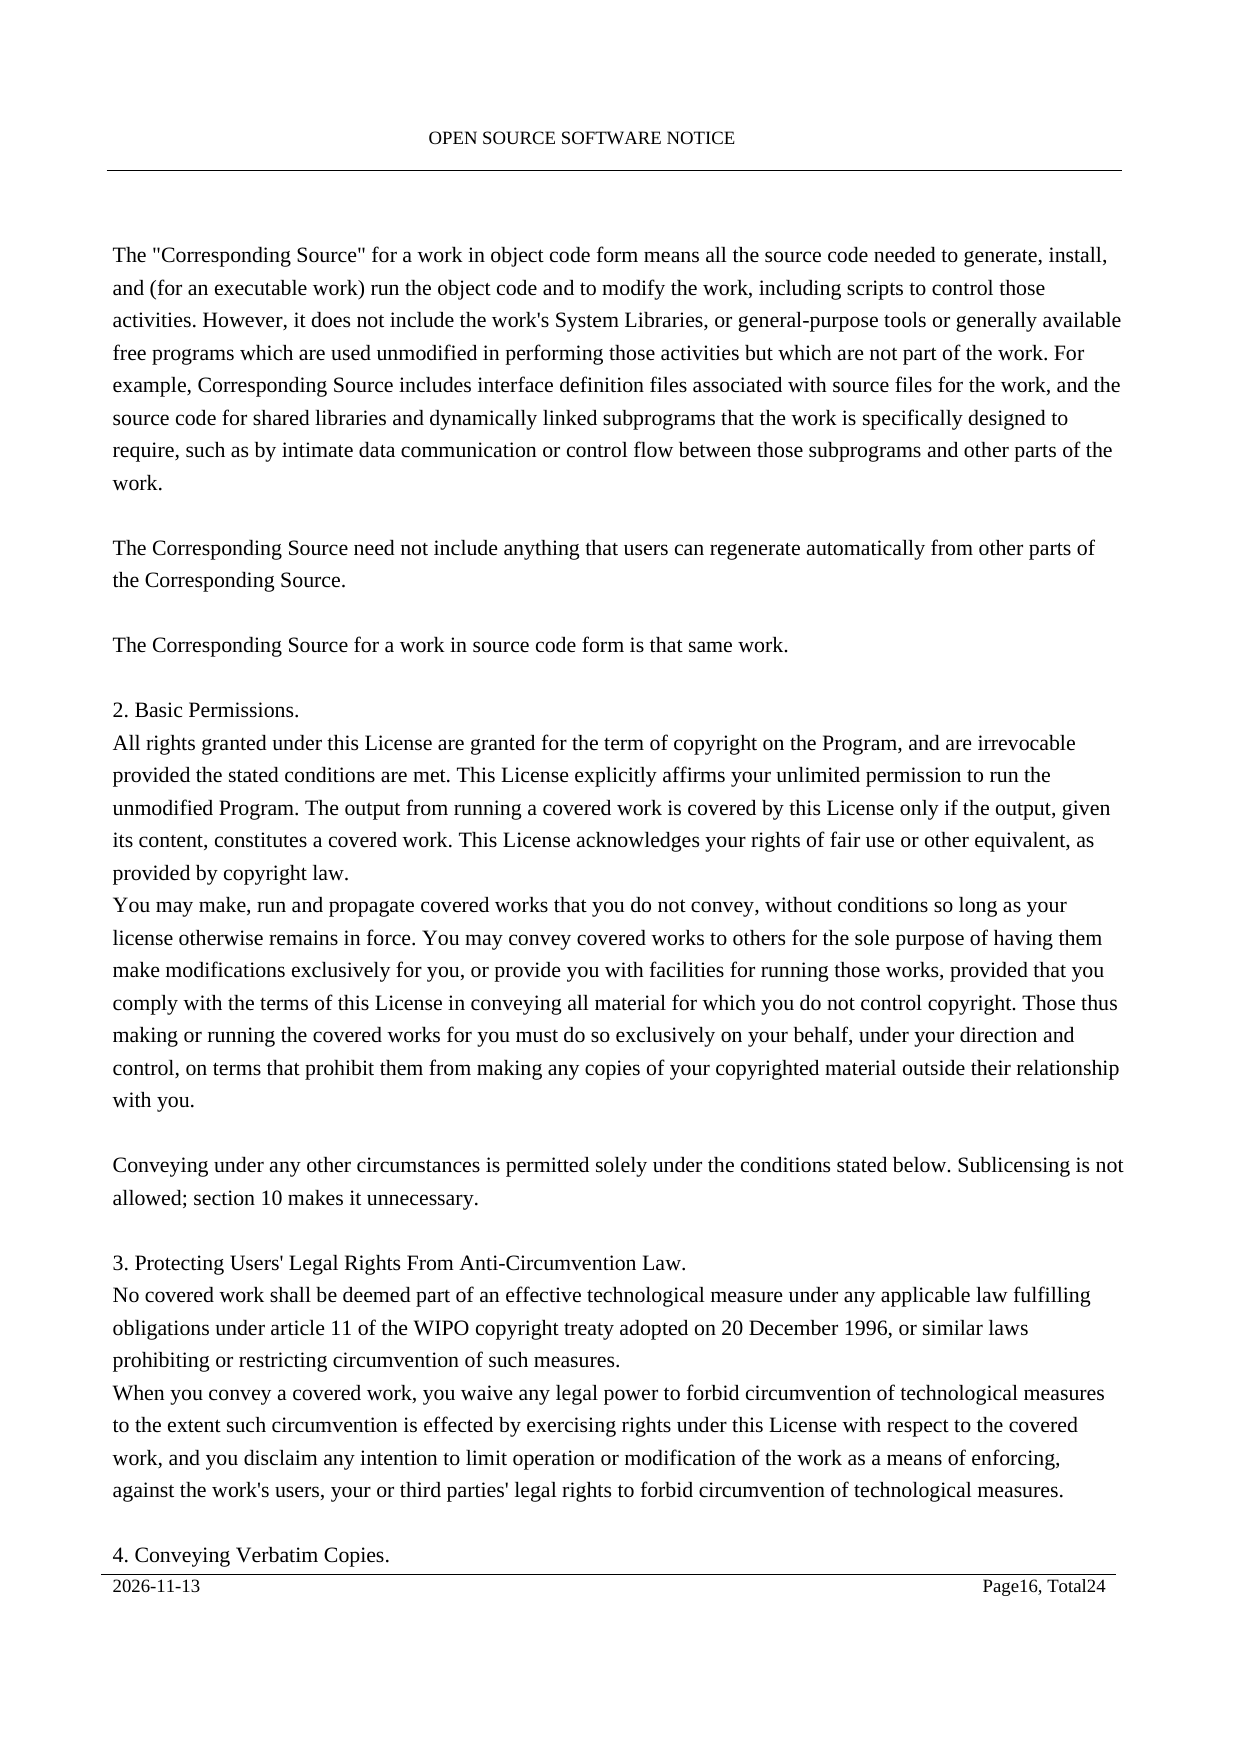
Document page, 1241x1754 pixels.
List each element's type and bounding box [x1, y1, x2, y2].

text [112, 206, 1128, 1571]
